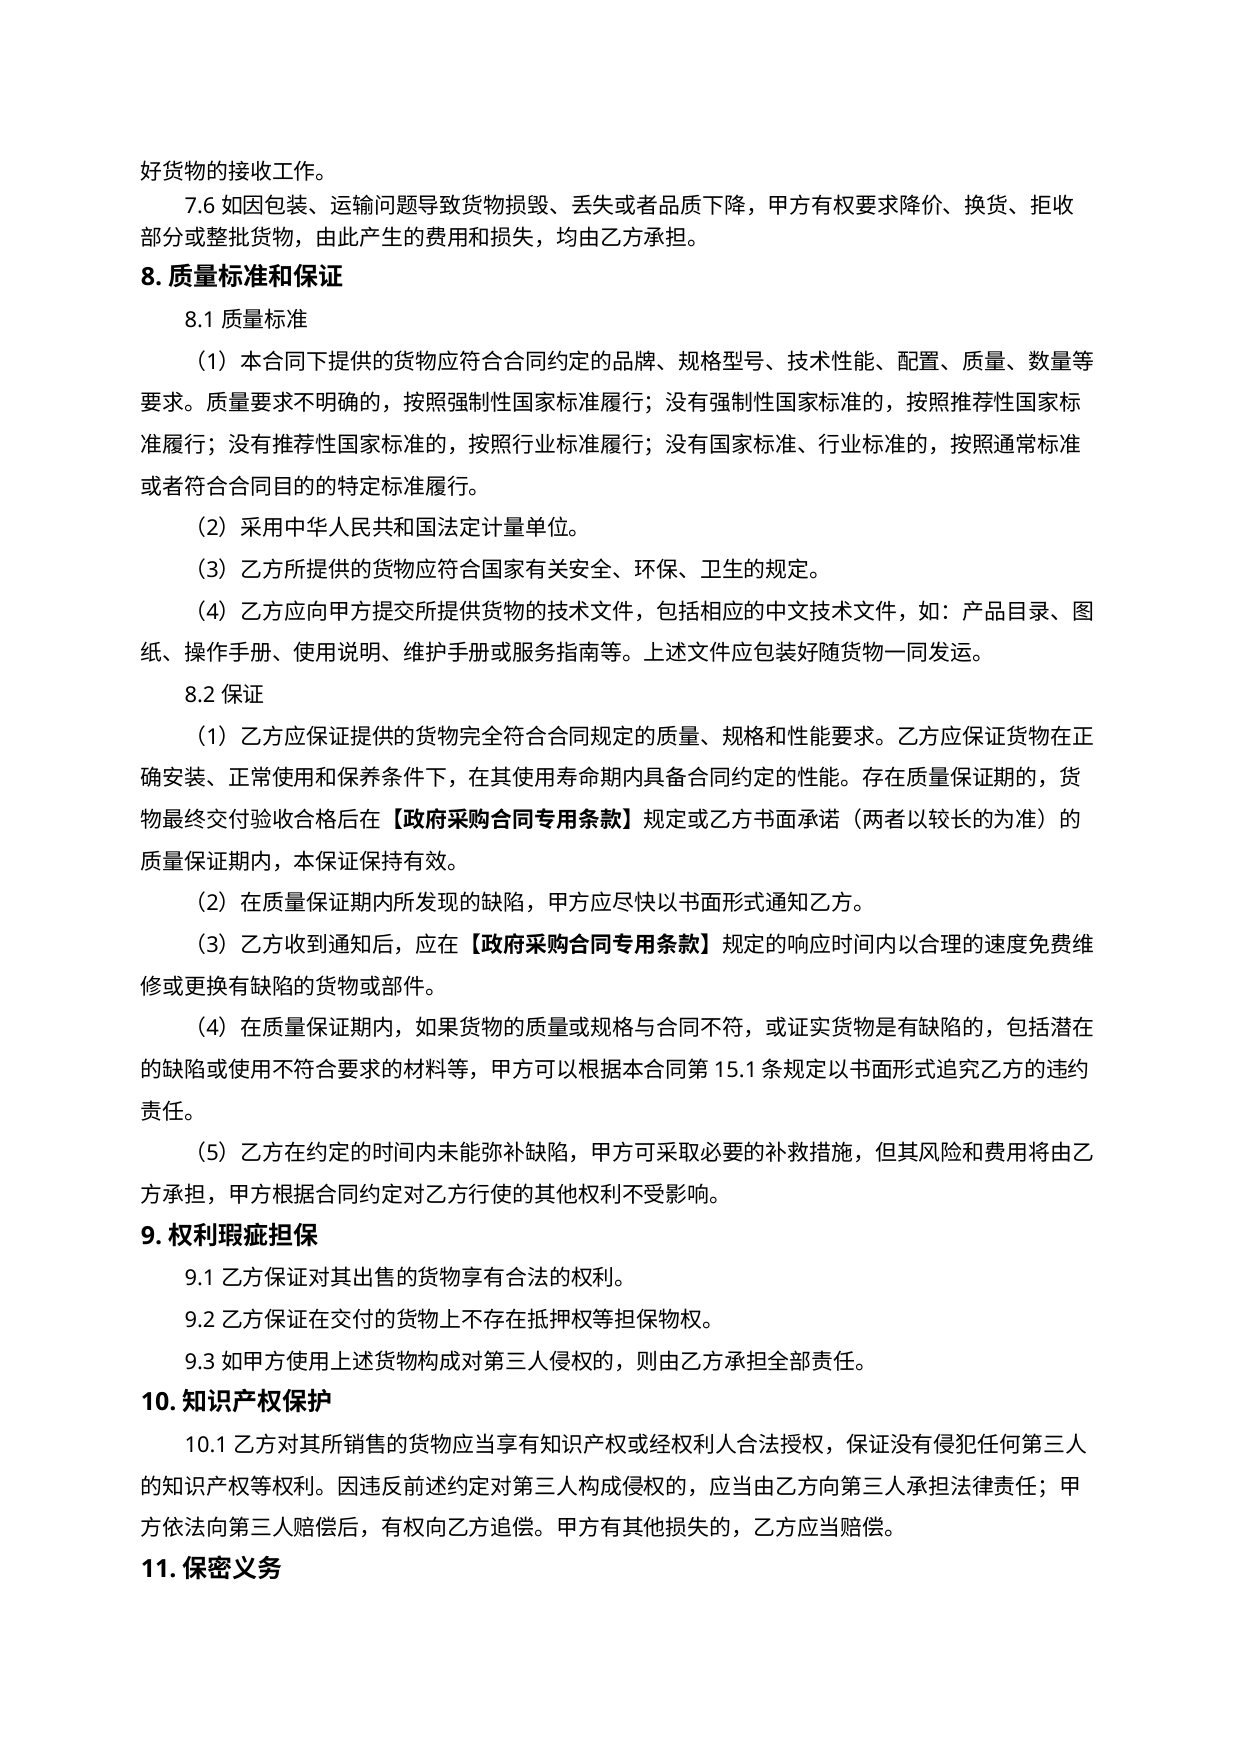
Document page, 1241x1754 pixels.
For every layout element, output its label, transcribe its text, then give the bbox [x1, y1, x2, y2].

text 8. 质量标准和保证 [141, 252, 1094, 294]
text 9.1 乙方保证对其出售的货物享有合法的权利。 [141, 1252, 1094, 1294]
text 8.1 质量标准 [141, 294, 1094, 336]
text （1）本合同下提供的货物应符合合同约定的品牌、规格型号、技术性能、配置、质量、数量等要求。质量要求不明确的，按照强制性国家标准履行；没有强制性国家标准的，按照推荐性国家标准履行；没有推荐性国家标准的，按照行业标准履行；没有国家标准、行业标准的，按照通常标准或者符合合同目的的特定标准履行。 [141, 336, 1094, 502]
text （3）乙方收到通知后，应在【政府采购合同专用条款】规定的响应时间内以合理的速度免费维修或更换有缺陷的货物或部件。 [141, 919, 1094, 1002]
text （5）乙方在约定的时间内未能弥补缺陷，甲方可采取必要的补救措施，但其风险和费用将由乙方承担，甲方根据合同约定对乙方行使的其他权利不受影响。 [141, 1127, 1094, 1211]
text （3）乙方所提供的货物应符合国家有关安全、环保、卫生的规定。 [141, 544, 1094, 586]
text 7.6 如因包装、运输问题导致货物损毁、丢失或者品质下降，甲方有权要求降价、换货、拒收部分或整批货物，由此产生的费用和损失，均由乙方承担。 [141, 187, 1094, 252]
text 8.2 保证 [141, 669, 1094, 711]
text 9.3 如甲方使用上述货物构成对第三人侵权的，则由乙方承担全部责任。 [141, 1336, 1094, 1377]
text （1）乙方应保证提供的货物完全符合合同规定的质量、规格和性能要求。乙方应保证货物在正确安装、正常使用和保养条件下，在其使用寿命期内具备合同约定的性能。存在质量保证期的，货物最终交付验收合格后在【政府采购合同专用条款】规定或乙方书面承诺（两者以较长的为准）的质量保证期内，本保证保持有效。 [141, 711, 1094, 877]
text 11. 保密义务 [141, 1544, 1094, 1586]
text （2）在质量保证期内所发现的缺陷，甲方应尽快以书面形式通知乙方。 [141, 877, 1094, 919]
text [141, 146, 1094, 187]
text （4）乙方应向甲方提交所提供货物的技术文件，包括相应的中文技术文件，如：产品目录、图纸、操作手册、使用说明、维护手册或服务指南等。上述文件应包装好随货物一同发运。 [141, 586, 1094, 669]
text （4）在质量保证期内，如果货物的质量或规格与合同不符，或证实货物是有缺陷的，包括潜在的缺陷或使用不符合要求的材料等，甲方可以根据本合同第15.1条规定以书面形式追究乙方的违约责任。 [141, 1002, 1094, 1127]
text 10.1 乙方对其所销售的货物应当享有知识产权或经权利人合法授权，保证没有侵犯任何第三人的知识产权等权利。因违反前述约定对第三人构成侵权的，应当由乙方向第三人承担法律责任；甲方依法向第三人赔偿后，有权向乙方追偿。甲方有其他损失的，乙方应当赔偿。 [141, 1419, 1094, 1544]
text 9. 权利瑕疵担保 [141, 1211, 1094, 1252]
text 10. 知识产权保护 [141, 1377, 1094, 1419]
text （2）采用中华人民共和国法定计量单位。 [141, 502, 1094, 544]
text 9.2 乙方保证在交付的货物上不存在抵押权等担保物权。 [141, 1294, 1094, 1336]
